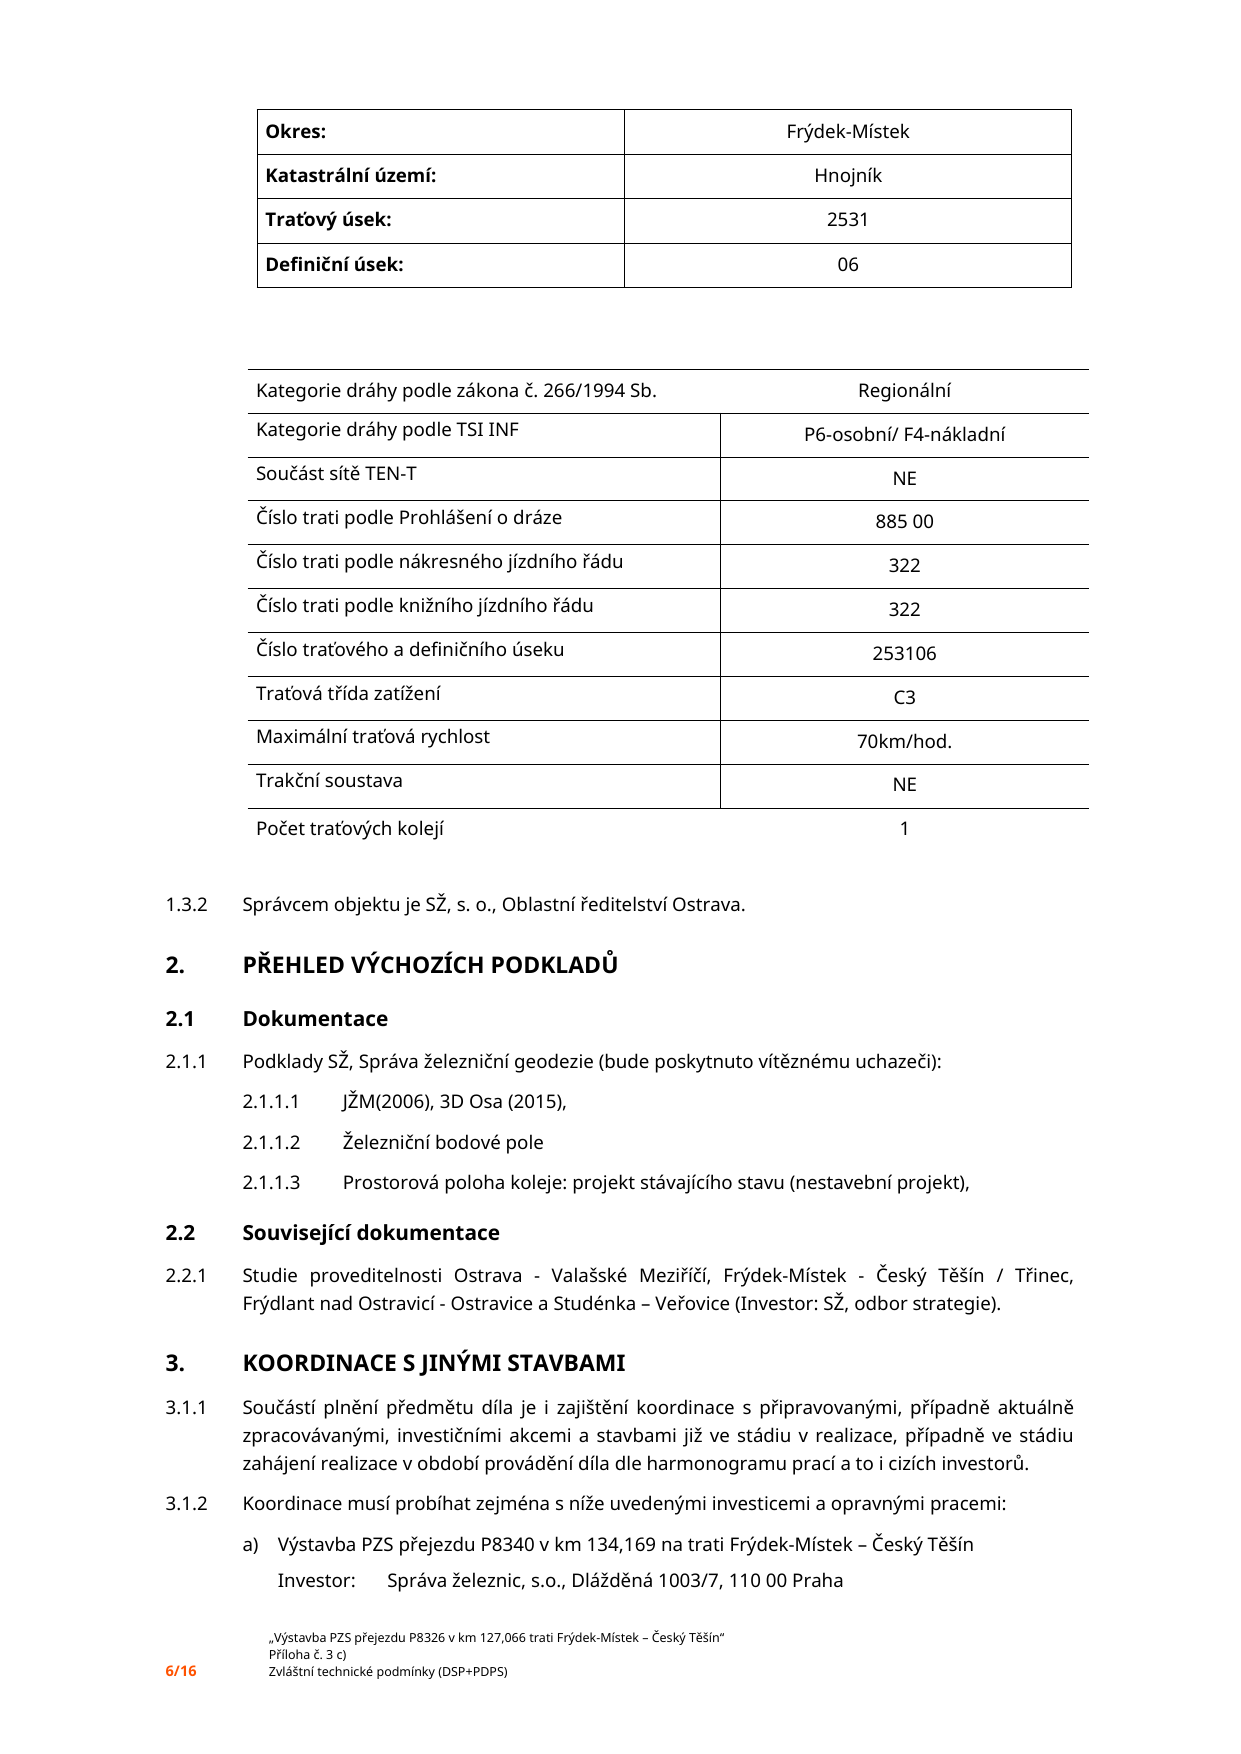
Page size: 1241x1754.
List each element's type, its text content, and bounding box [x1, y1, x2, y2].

table_cell Katastrální území: [258, 155, 624, 198]
table_cell Číslo trati podle Prohlášení o dráze [248, 501, 720, 544]
text Železniční bodové pole [242, 1129, 1075, 1154]
text Podklady SŽ, Správa železniční geodezie (bude poskytnuto vítěznému uchazeči): [165, 1048, 1075, 1073]
table_cell Frýdek-Místek [625, 110, 1071, 154]
text Studie proveditelnosti Ostrava - Valašské Meziříčí, Frýdek-Místek - Český Těšín / Třinec, Frýdlant nad Ostravicí - Ostravice a Studénka – Veřovice (Investor: SŽ, odbor strategie). [165, 1262, 1075, 1316]
table_header Regionální [720, 370, 1089, 413]
text Související dokumentace [165, 1218, 1075, 1247]
table_cell P6-osobní/ F4-nákladní [721, 414, 1089, 457]
table_header Kategorie dráhy podle zákona č. 266/1994 Sb. [248, 370, 720, 413]
table_cell NE [721, 458, 1089, 500]
table_cell Číslo trati podle knižního jízdního řádu [248, 589, 720, 632]
table_cell Trakční soustava [248, 765, 720, 807]
table_cell C3 [721, 677, 1089, 720]
text JŽM(2006), 3D Osa (2015), [242, 1088, 1075, 1114]
table_cell Okres: [258, 110, 624, 154]
table_cell 253106 [721, 633, 1089, 676]
text Dokumentace [165, 1004, 1075, 1033]
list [278, 1568, 1075, 1593]
table_cell Traťová třída zatížení [248, 677, 720, 720]
text KOORDINACE S JINÝMI STAVBAMI [165, 1347, 1075, 1378]
table_cell 1 [720, 809, 1089, 851]
table_cell NE [721, 765, 1089, 807]
table_cell Číslo traťového a definičního úseku [248, 633, 720, 676]
text Správcem objektu je SŽ, s. o., Oblastní ředitelství Ostrava. [165, 892, 1075, 917]
table_cell 06 [625, 244, 1071, 287]
table_cell 322 [721, 545, 1089, 588]
text Prostorová poloha koleje: projekt stávajícího stavu (nestavební projekt), [242, 1169, 1075, 1195]
table_cell Číslo trati podle nákresného jízdního řádu [248, 545, 720, 588]
table_cell 322 [721, 589, 1089, 632]
table_cell 70km/hod. [721, 721, 1089, 763]
table_cell 885 00 [721, 501, 1089, 544]
text PŘEHLED VÝCHOZÍCH PODKLADŮ [165, 949, 1075, 980]
table_cell Hnojník [625, 155, 1071, 198]
table_cell Traťový úsek: [258, 199, 624, 242]
table_cell Kategorie dráhy podle TSI INF [248, 414, 720, 457]
text Součástí plnění předmětu díla je i zajištění koordinace s připravovanými, případně aktuálně zpracovávanými, investičními akcemi a stavbami již ve stádiu v realizace, případně ve stádiu zahájení realizace v období provádění díla dle harmonogramu prací a to i cizích investorů. [165, 1394, 1075, 1476]
list Koordinace musí probíhat zejména s níže uvedenými investicemi a opravnými pracemi: [165, 1491, 1075, 1516]
table_cell Definiční úsek: [258, 244, 624, 287]
table_cell Maximální traťová rychlost [248, 721, 720, 763]
table_cell Počet traťových kolejí [248, 809, 720, 851]
table_cell Součást sítě TEN-T [248, 458, 720, 500]
text Výstavba PZS přejezdu P8340 v km 134,169 na trati Frýdek-Místek – Český Těšín [242, 1531, 1075, 1557]
table_cell 2531 [625, 199, 1071, 242]
